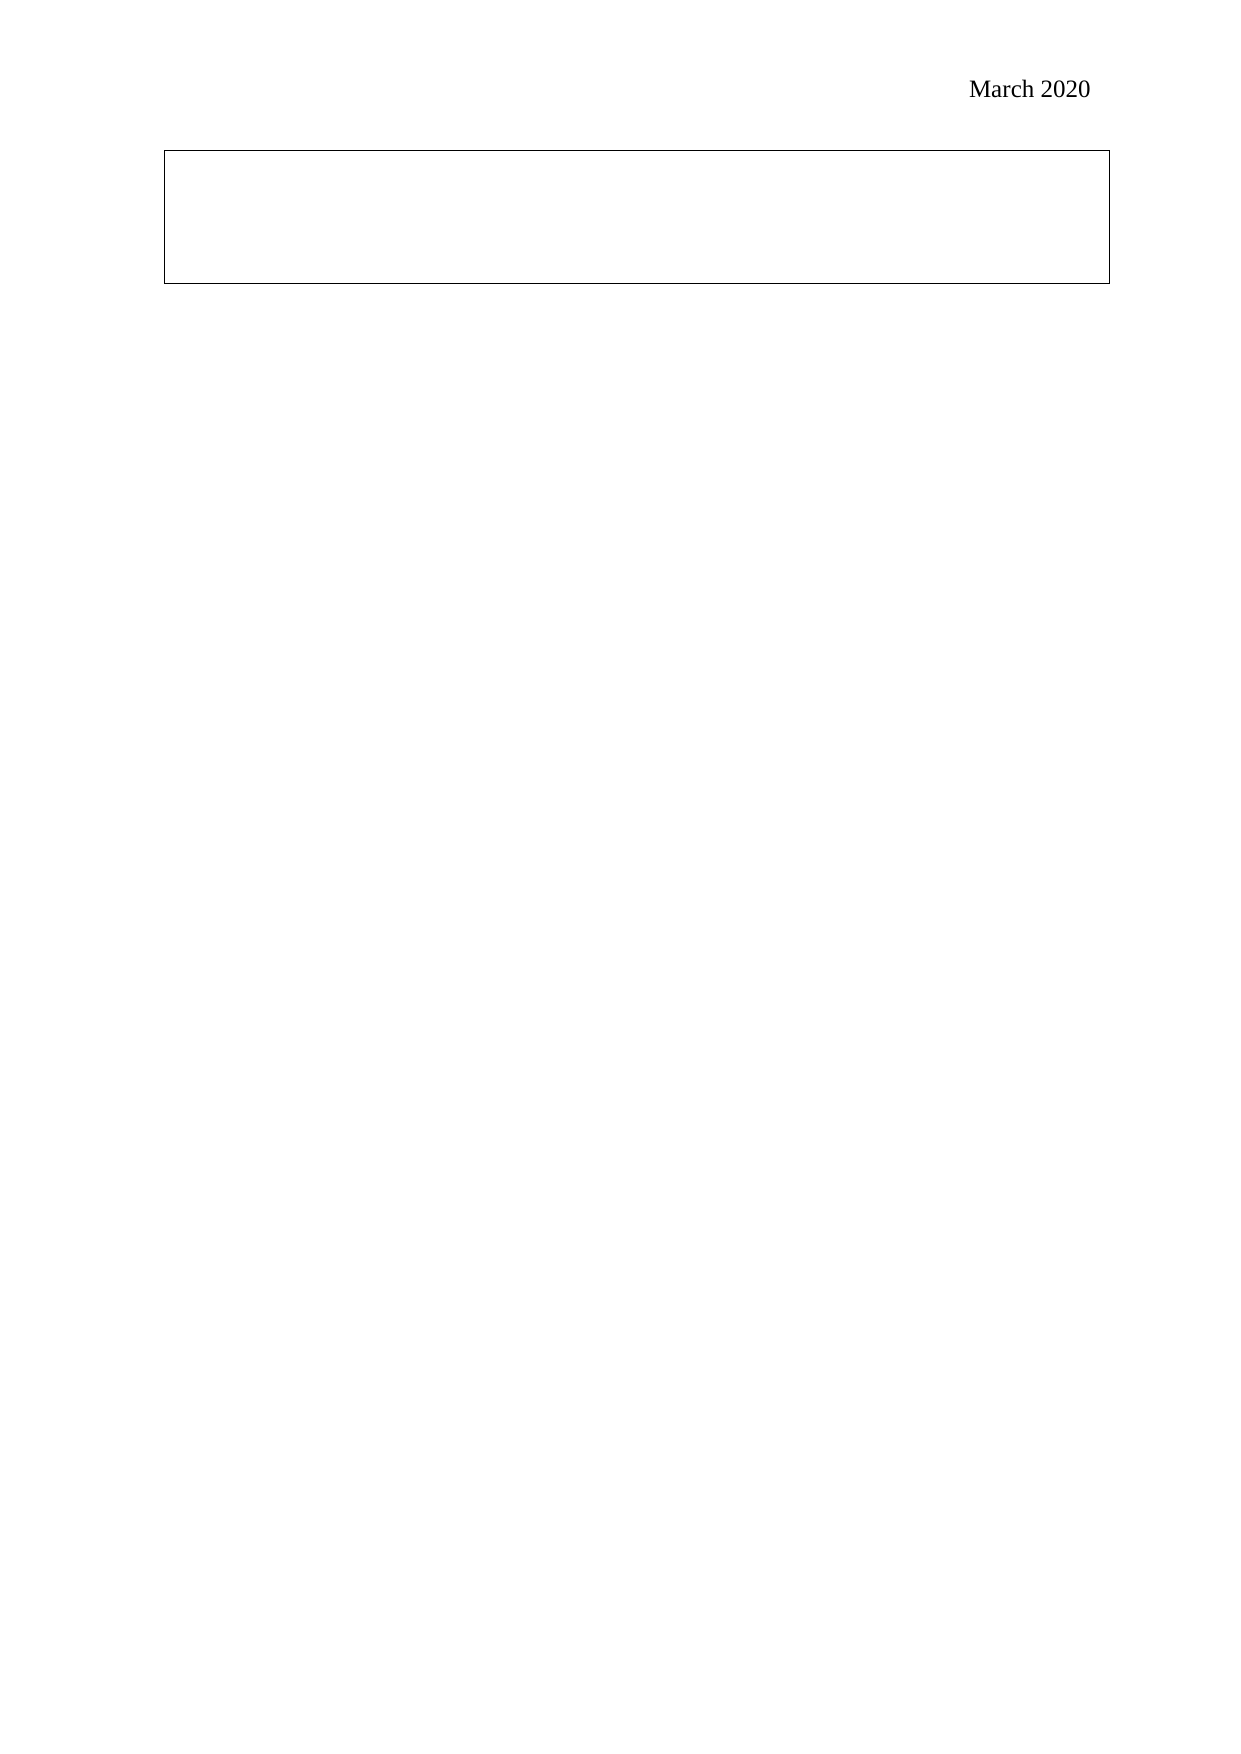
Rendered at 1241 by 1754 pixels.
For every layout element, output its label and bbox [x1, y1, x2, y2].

table_header [165, 151, 1109, 283]
